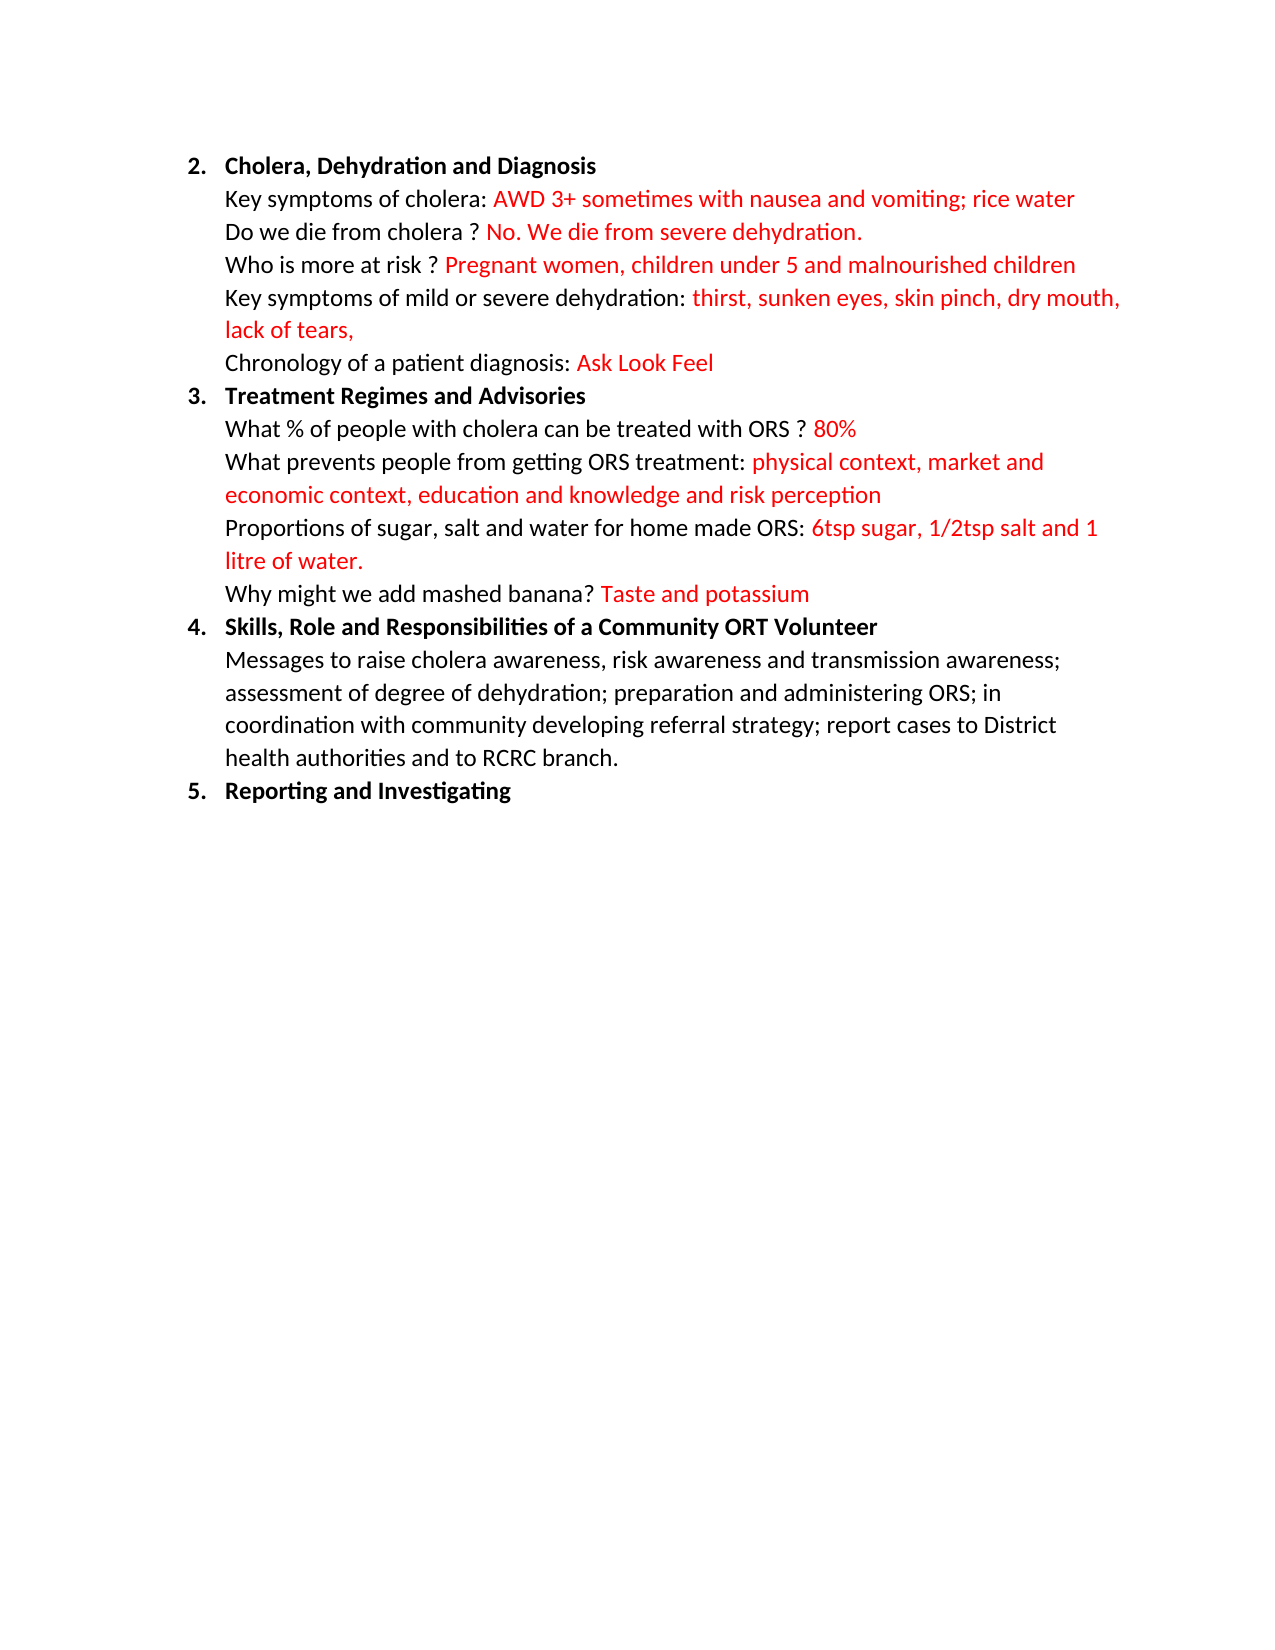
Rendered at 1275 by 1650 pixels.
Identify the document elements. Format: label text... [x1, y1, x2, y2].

list Why might we add mashed banana? Taste and potassium [225, 578, 1125, 608]
list Chronology of a patient diagnosis: Ask Look Feel [225, 347, 1125, 378]
list Do we die from cholera ? No. We die from severe dehydration. [225, 216, 1125, 246]
list Key symptoms of cholera: AWD 3+ sometimes with nausea and vomiting; rice water [225, 183, 1125, 213]
list Cholera, Dehydration and Diagnosis [187, 150, 1125, 181]
list Messages to raise cholera awareness, risk awareness and transmission awareness; assessment of degree of dehydration; preparation and administering ORS; in coordination with community developing referral strategy; report cases to District health authorities and to RCRC branch. [225, 644, 1125, 773]
list Treatment Regimes and Advisories [187, 380, 1125, 411]
list What prevents people from getting ORS treatment: physical context, market and economic context, education and knowledge and risk perception [225, 446, 1125, 510]
list Key symptoms of mild or severe dehydration: thirst, sunken eyes, skin pinch, dry mouth, lack of tears, [225, 282, 1125, 345]
list Proportions of sugar, salt and water for home made ORS: 6tsp sugar, 1/2tsp salt and 1 litre of water. [225, 512, 1125, 576]
list Skills, Role and Responsibilities of a Community ORT Volunteer [187, 611, 1125, 641]
list What % of people with cholera can be treated with ORS ? 80% [225, 413, 1125, 444]
list Who is more at risk ? Pregnant women, children under 5 and malnourished children [225, 249, 1125, 279]
list Reporting and Investigating [187, 775, 1125, 806]
